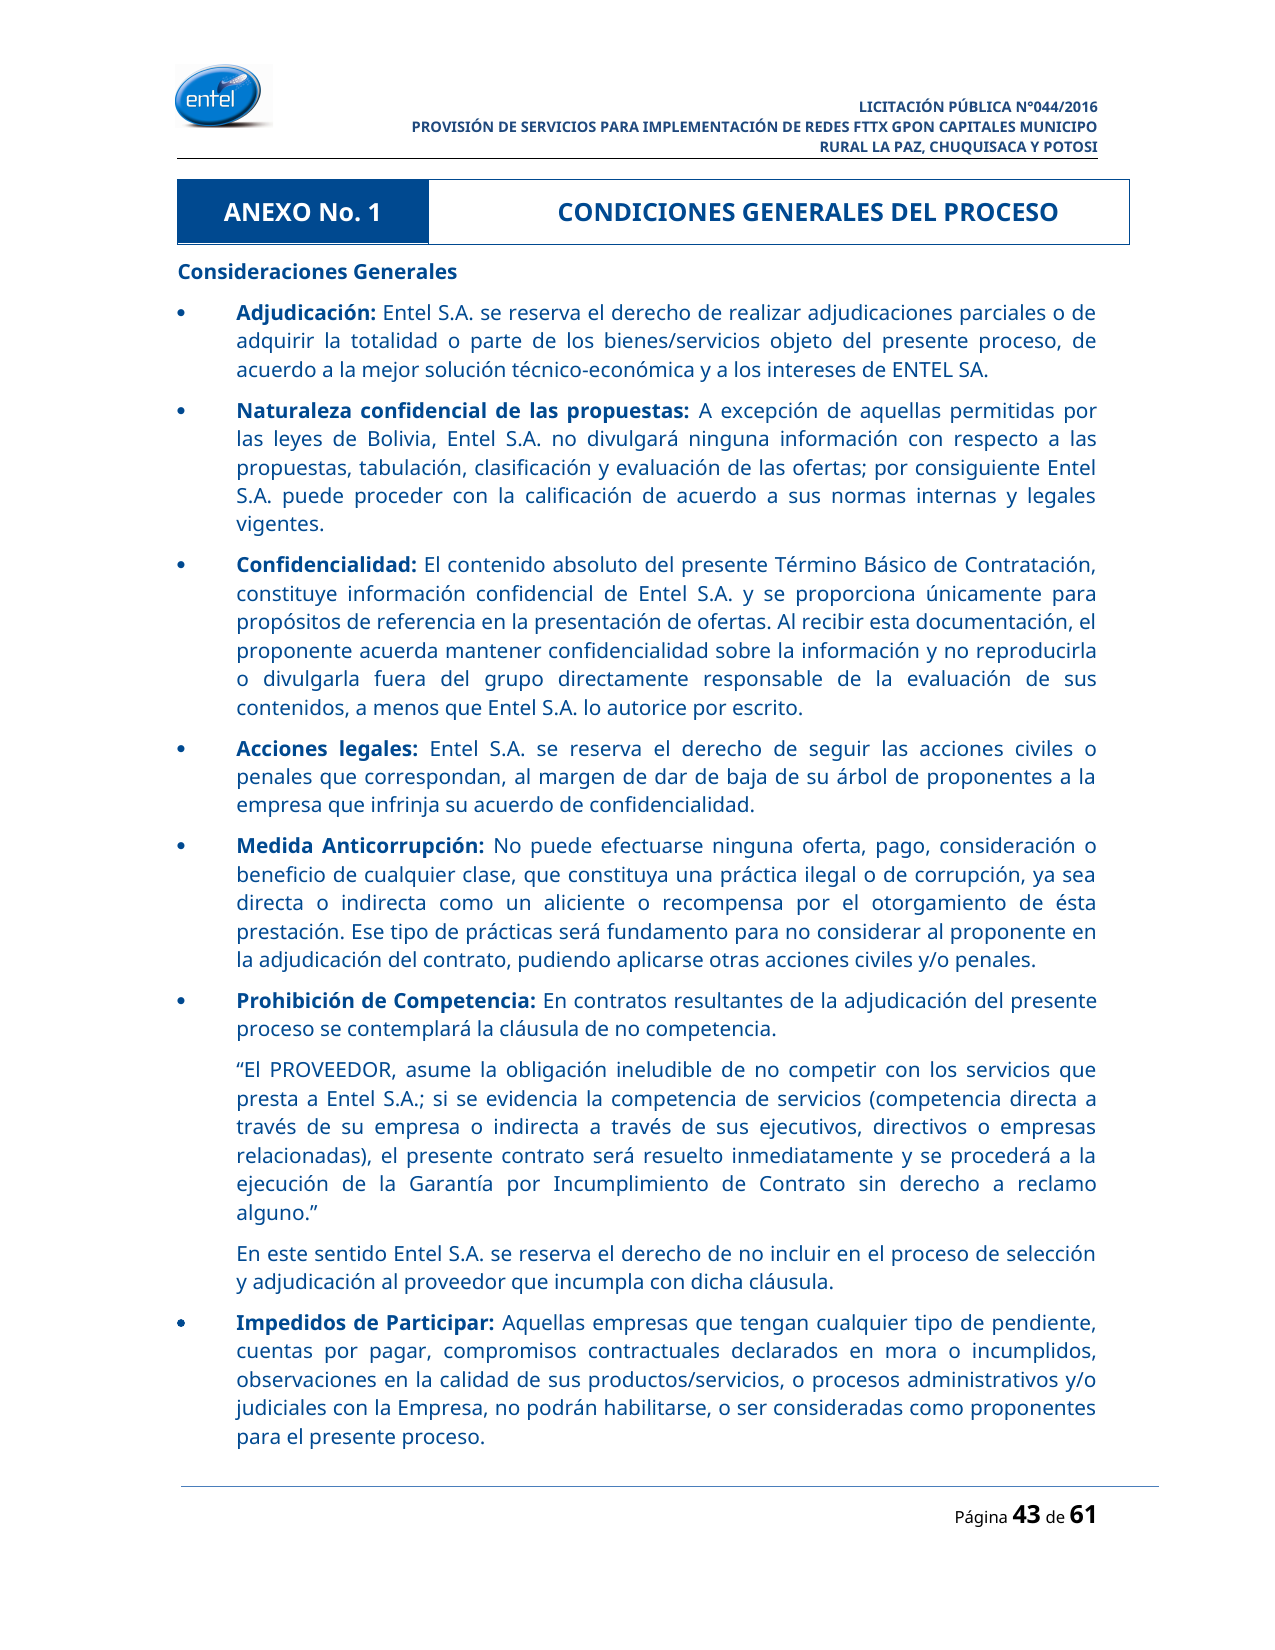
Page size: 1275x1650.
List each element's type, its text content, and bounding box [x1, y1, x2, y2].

list Naturaleza confidencial de las propuestas: A excepción de aquellas permitidas por las leyes de Bolivia, Entel S.A. no divulgará ninguna información con respecto a las propuestas, tabulación, clasificación y evaluación de las ofertas; por consiguiente Entel S.A. puede proceder con la calificación de acuerdo a sus normas internas y legales vigentes. [177, 396, 1098, 538]
list Prohibición de Competencia: En contratos resultantes de la adjudicación del presente proceso se contemplará la cláusula de no competencia. [177, 986, 1098, 1043]
list Confidencialidad: El contenido absoluto del presente Término Básico de Contratación, constituye información confidencial de Entel S.A. y se proporciona únicamente para propósitos de referencia en la presentación de ofertas. Al recibir esta documentación, el proponente acuerda mantener confidencialidad sobre la información y no reproducirla o divulgarla fuera del grupo directamente responsable de la evaluación de sus contenidos, a menos que Entel S.A. lo autorice por escrito. [177, 551, 1098, 721]
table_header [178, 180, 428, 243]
text Consideraciones Generales [177, 257, 1098, 286]
list Acciones legales: Entel S.A. se reserva el derecho de seguir las acciones civiles o penales que correspondan, al margen de dar de baja de su árbol de proponentes a la empresa que infrinja su acuerdo de confidencialidad. [177, 734, 1098, 819]
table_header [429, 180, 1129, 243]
list Impedidos de Participar: Aquellas empresas que tengan cualquier tipo de pendiente, cuentas por pagar, compromisos contractuales declarados en mora o incumplidos, observaciones en la calidad de sus productos/servicios, o procesos administrativos y/o judiciales con la Empresa, no podrán habilitarse, o ser consideradas como proponentes para el presente proceso. [177, 1308, 1098, 1450]
text En este sentido Entel S.A. se reserva el derecho de no incluir en el proceso de selección y adjudicación al proveedor que incumpla con dicha cláusula. [236, 1239, 1098, 1296]
list Adjudicación: Entel S.A. se reserva el derecho de realizar adjudicaciones parciales o de adquirir la totalidad o parte de los bienes/servicios objeto del presente proceso, de acuerdo a la mejor solución técnico-económica y a los intereses de ENTEL SA. [177, 298, 1098, 383]
text “El PROVEEDOR, asume la obligación ineludible de no competir con los servicios que presta a Entel S.A.; si se evidencia la competencia de servicios (competencia directa a través de su empresa o indirecta a través de sus ejecutivos, directivos o empresas relacionadas), el presente contrato será resuelto inmediatamente y se procederá a la ejecución de la Garantía por Incumplimiento de Contrato sin derecho a reclamo alguno.” [236, 1056, 1098, 1226]
picture [174, 64, 274, 128]
list Medida Anticorrupción: No puede efectuarse ninguna oferta, pago, consideración o beneficio de cualquier clase, que constituya una práctica ilegal o de corrupción, ya sea directa o indirecta como un aliciente o recompensa por el otorgamiento de ésta prestación. Ese tipo de prácticas será fundamento para no considerar al proponente en la adjudicación del contrato, pudiendo aplicarse otras acciones civiles y/o penales. [177, 831, 1098, 974]
